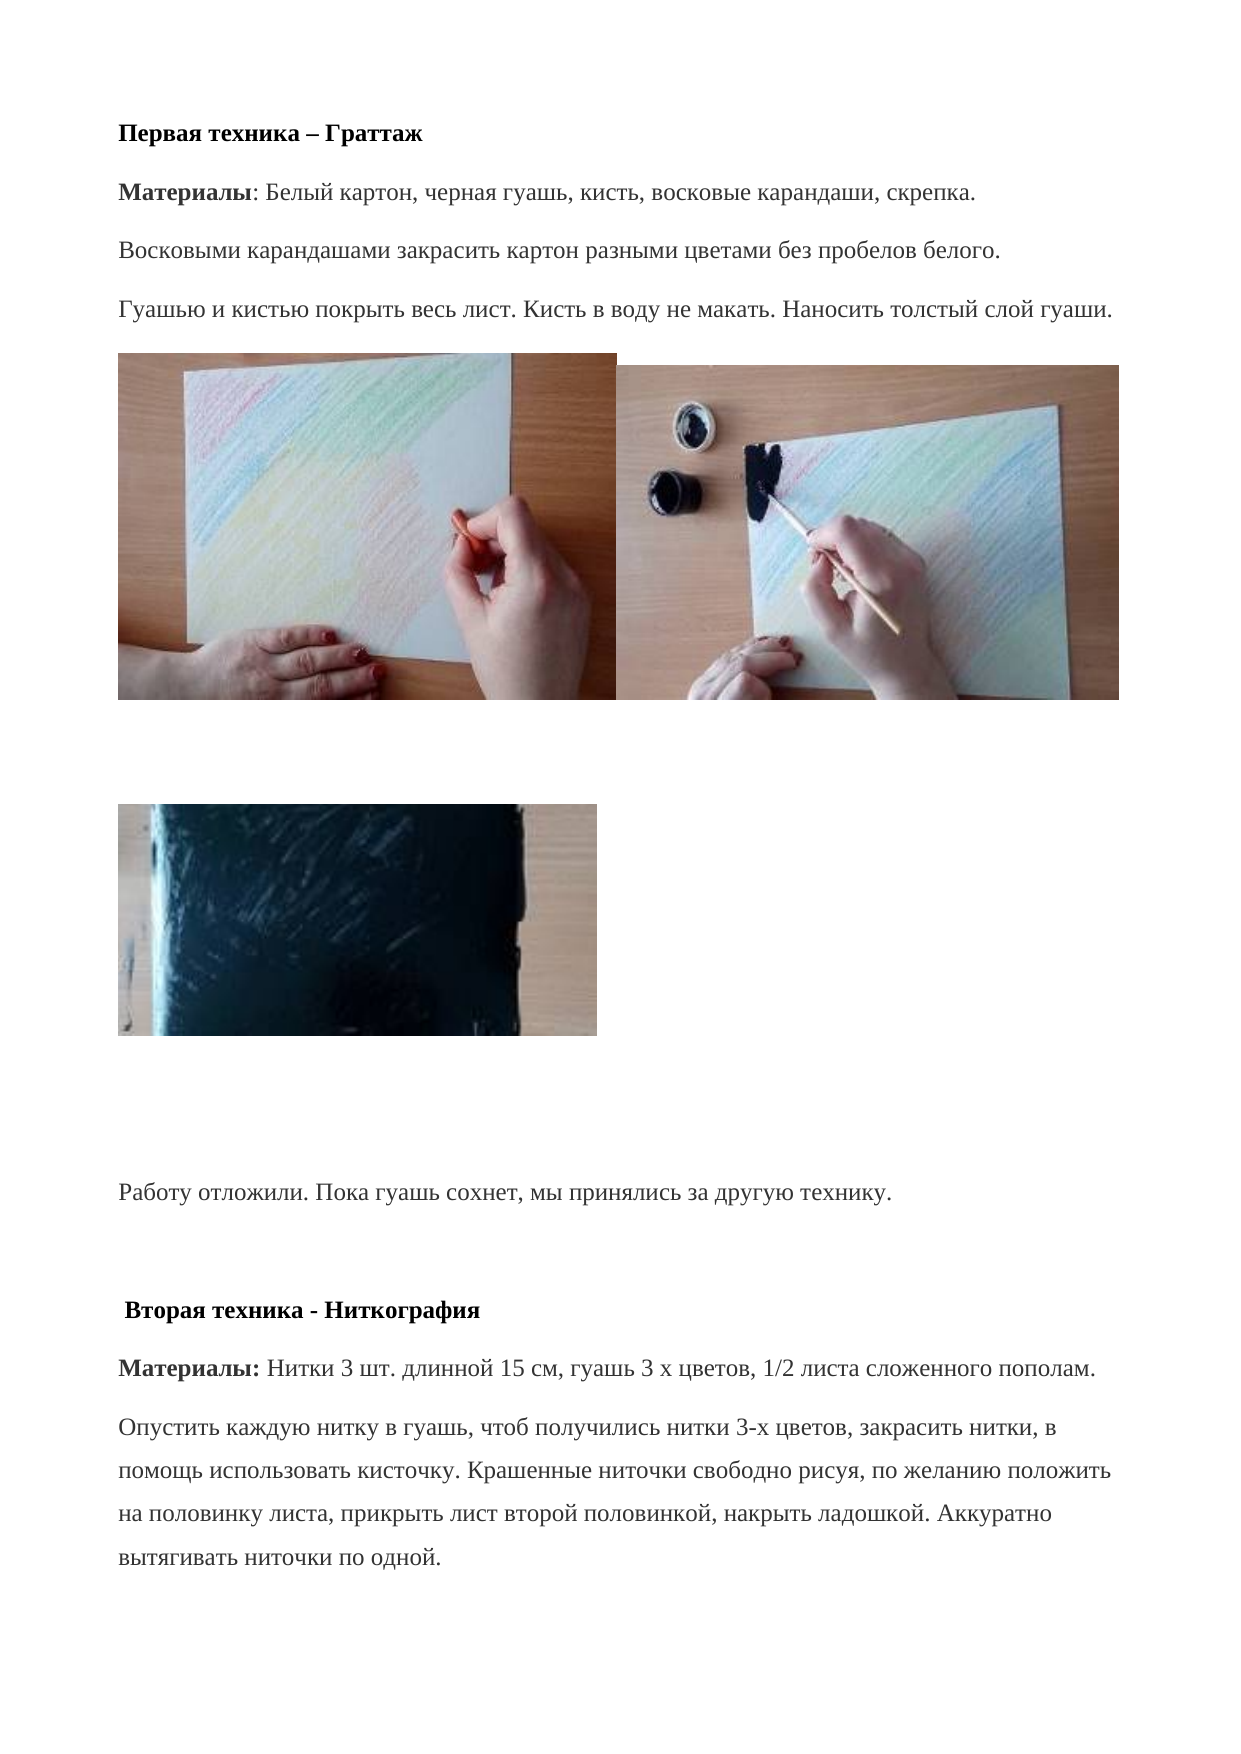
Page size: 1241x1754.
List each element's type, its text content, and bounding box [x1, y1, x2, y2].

text Материалы: Белый картон, черная гуашь, кисть, восковые карандаши, скрепка. [118, 177, 1122, 206]
text Вторая техника - Ниткография [118, 1295, 1122, 1323]
text Гуашью и кистью покрыть весь лист. Кисть в воду не макать. Наносить толстый слой гуаши. [118, 294, 1122, 323]
text Первая техника – Граттаж [118, 118, 1122, 147]
picture [118, 353, 1119, 700]
text Опустить каждую нитку в гуашь, чтоб получились нитки 3-х цветов, закрасить нитки, в помощь использовать кисточку. Крашенные ниточки свободно рисуя, по желанию положить на половинку листа, прикрыть лист второй половинкой, накрыть ладошкой. Аккуратно вытягивать ниточки по одной. [118, 1412, 1122, 1570]
text Работу отложили. Пока гуашь сохнет, мы принялись за другую технику. [118, 1177, 1122, 1206]
text Восковыми карандашами закрасить картон разными цветами без пробелов белого. [118, 236, 1122, 264]
text Материалы: Нитки 3 шт. длинной , гуашь 3 х цветов, 1/2 листа сложенного пополам. [118, 1353, 1122, 1382]
picture [118, 804, 597, 1036]
